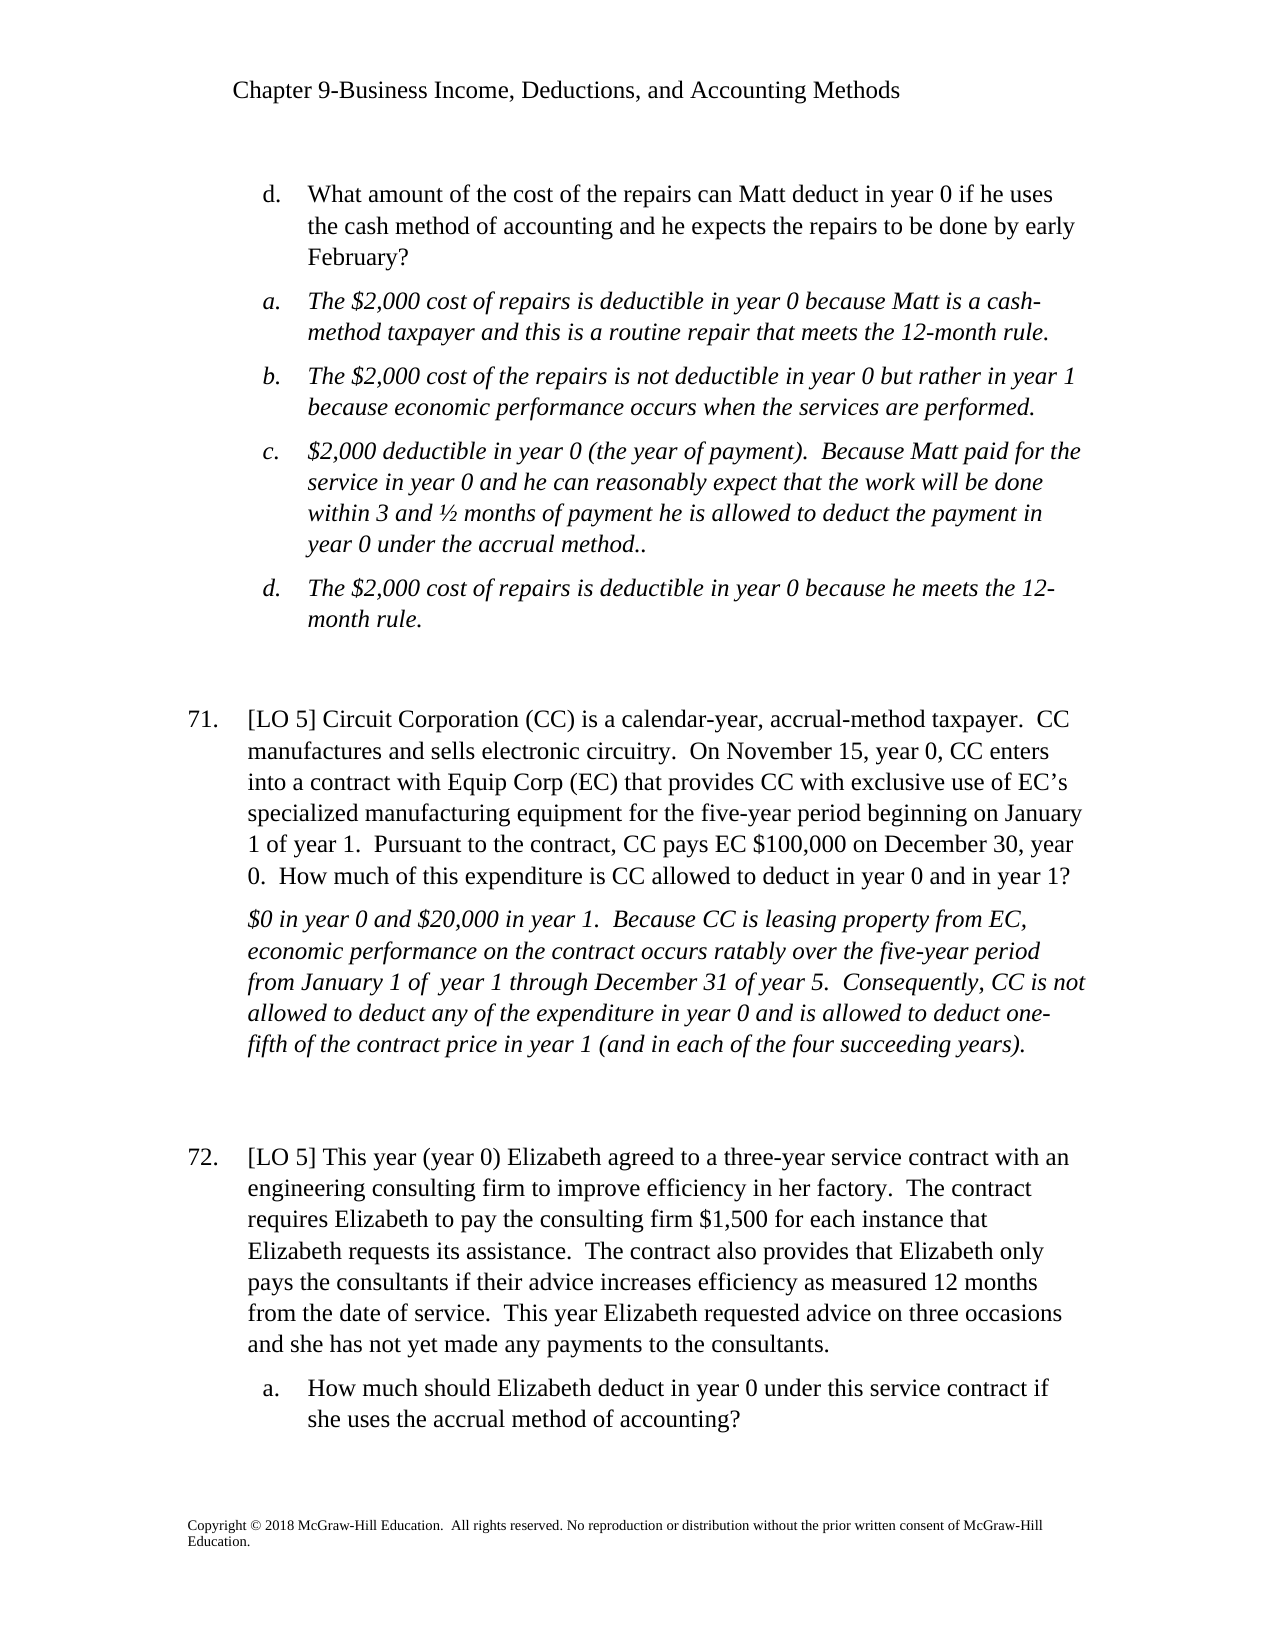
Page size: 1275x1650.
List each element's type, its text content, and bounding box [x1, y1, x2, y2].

text $0 in year 0 and $20,000 in year 1. Because CC is leasing property from EC, economic performance on the contract occurs ratably over the five-year period from January 1 of year 1 through December 31 of year 5. Consequently, CC is not allowed to deduct any of the expenditure in year 0 and is allowed to deduct one-fifth of the contract price in year 1 (and in each of the four succeeding years). [187, 903, 1087, 1059]
text 72. [LO 5] This year (year 0) Elizabeth agreed to a three-year service contract with an engineering consulting firm to improve efficiency in her factory. The contract requires Elizabeth to pay the consulting firm $1,500 for each instance that Elizabeth requests its assistance. The contract also provides that Elizabeth only pays the consultants if their advice increases efficiency as measured 12 months from the date of service. This year Elizabeth requested advice on three occasions and she has not yet made any payments to the consultants. [187, 1140, 1087, 1359]
text b. The $2,000 cost of the repairs is not deductible in year 0 but rather in year 1 because economic performance occurs when the services are performed. [262, 359, 1087, 422]
text a. The $2,000 cost of repairs is deductible in year 0 because Matt is a cash-method taxpayer and this is a routine repair that meets the 12-month rule. [262, 284, 1087, 347]
text a. How much should Elizabeth deduct in year 0 under this service contract if she uses the accrual method of accounting? [262, 1372, 1087, 1434]
text d. The $2,000 cost of repairs is deductible in year 0 because he meets the 12-month rule. [262, 572, 1087, 634]
text d. What amount of the cost of the repairs can Matt deduct in year 0 if he uses the cash method of accounting and he expects the repairs to be done by early February? [262, 178, 1087, 272]
text 71. [LO 5] Circuit Corporation (CC) is a calendar-year, accrual-method taxpayer. CC manufactures and sells electronic circuitry. On November 15, year 0, CC enters into a contract with Equip Corp (EC) that provides CC with exclusive use of EC’s specialized manufacturing equipment for the five-year period beginning on January 1 of year 1. Pursuant to the contract, CC pays EC $100,000 on December 30, year 0. How much of this expenditure is CC allowed to deduct in year 0 and in year 1? [187, 703, 1087, 890]
text c. $2,000 deductible in year 0 (the year of payment). Because Matt paid for the service in year 0 and he can reasonably expect that the work will be done within 3 and ½ months of payment he is allowed to deduct the payment in year 0 under the accrual method.. [262, 434, 1087, 559]
